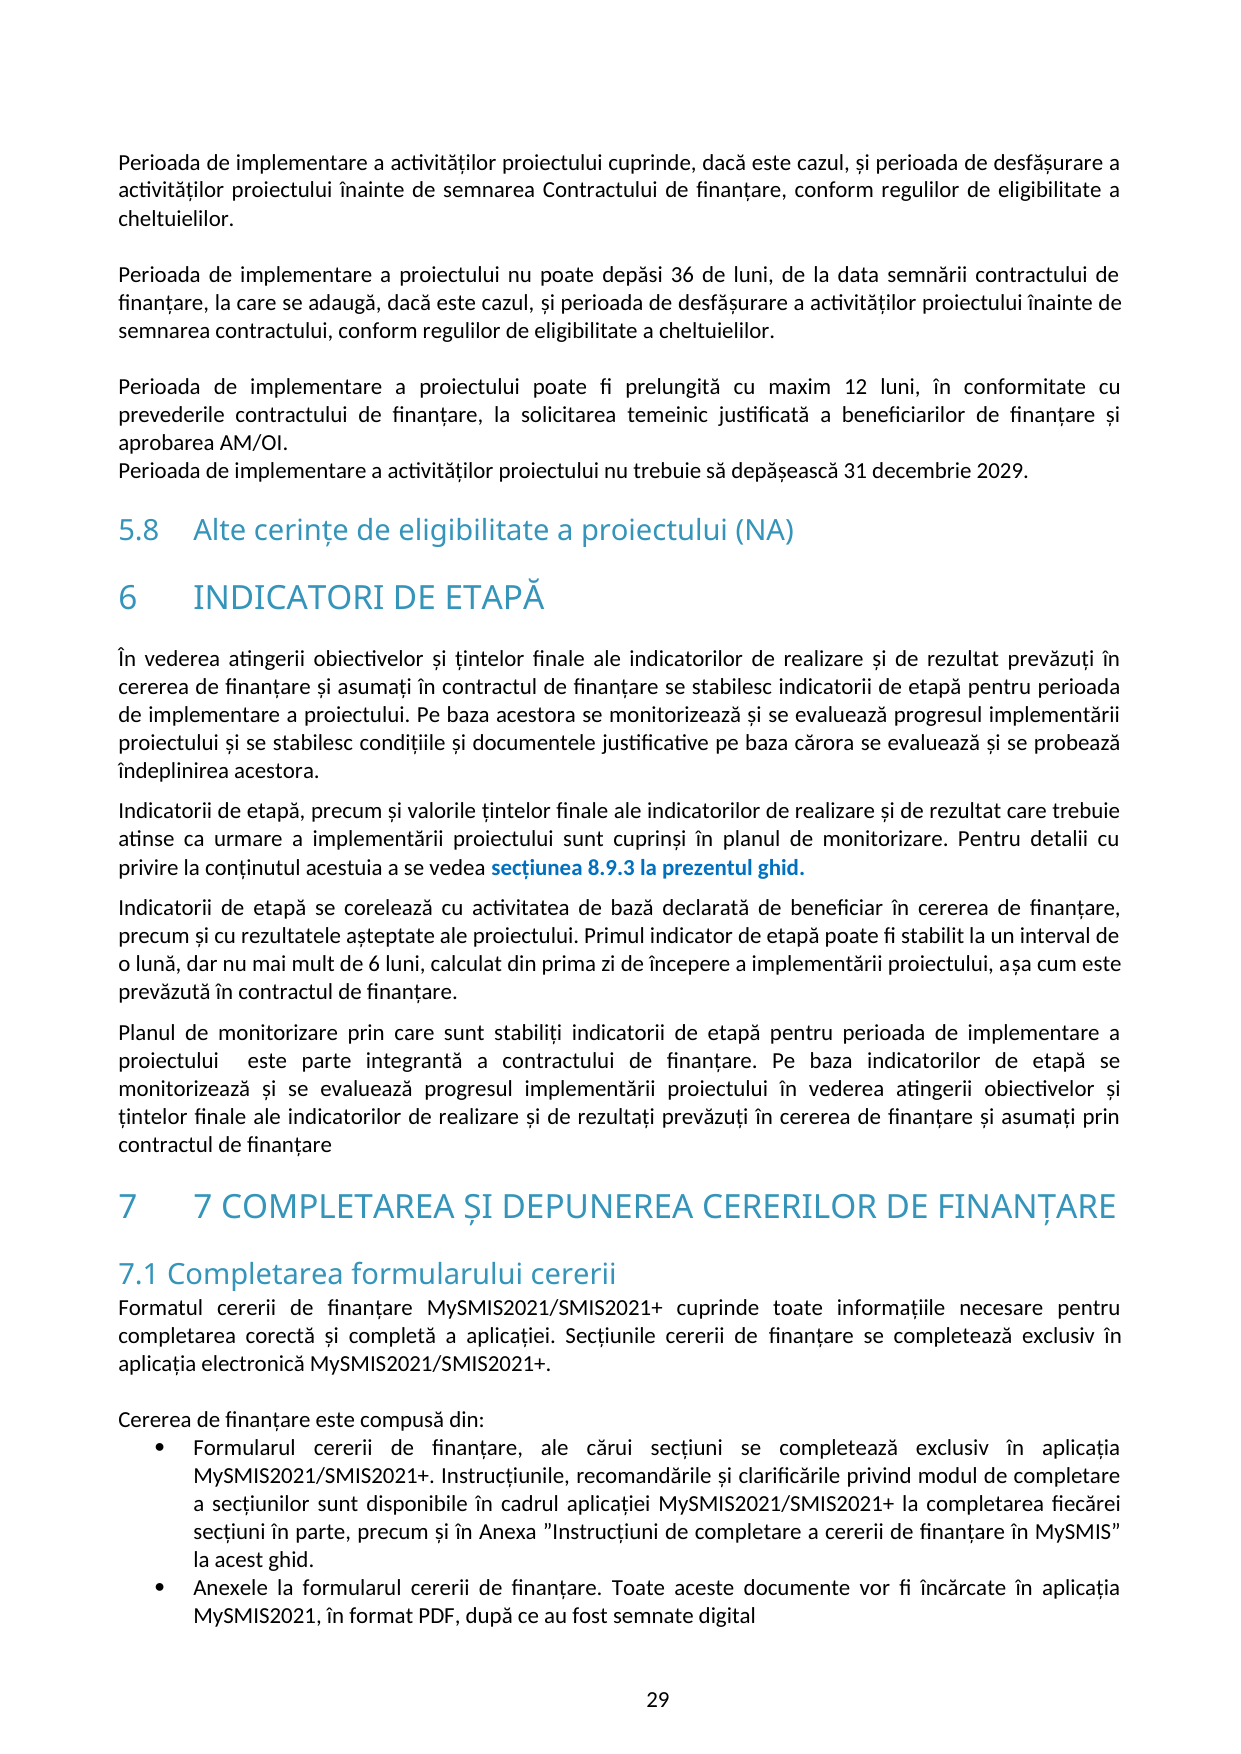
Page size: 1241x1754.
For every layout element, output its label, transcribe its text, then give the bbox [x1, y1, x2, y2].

text Perioada de implementare a proiectului nu poate depăsi 36 de luni, de la data semnării contractului de finanțare, la care se adaugă, dacă este cazul, şi perioada de desfăşurare a activităţilor proiectului înainte de semnarea contractului, conform regulilor de eligibilitate a cheltuielilor. [118, 260, 1122, 344]
subtitle Alte cerințe de eligibilitate a proiectului (NA) [118, 509, 1122, 548]
subtitle INDICATORI DE ETAPĂ [118, 573, 1122, 619]
text Planul de monitorizare prin care sunt stabiliți indicatorii de etapă pentru perioada de implementare a proiectului este parte integrantă a contractului de finanțare. Pe baza indicatorilor de etapă se monitorizează și se evaluează progresul implementării proiectului în vederea atingerii obiectivelor și țintelor finale ale indicatorilor de realizare și de rezultați prevăzuți în cererea de finanțare și asumați prin contractul de finanțare [118, 1018, 1122, 1158]
subtitle 7.1 Completarea formularului cererii [118, 1253, 1122, 1293]
list Formularul cererii de finanțare, ale cărui secțiuni se completează exclusiv în aplicația MySMIS2021/SMIS2021+. Instrucțiunile, recomandările și clarificările privind modul de completare a secțiunilor sunt disponibile în cadrul aplicației MySMIS2021/SMIS2021+ la completarea fiecărei secțiuni în parte, precum și în Anexa ”Instrucțiuni de completare a cererii de finanțare în MySMIS” la acest ghid. [156, 1433, 1122, 1573]
text Perioada de implementare a proiectului poate fi prelungită cu maxim 12 luni, în conformitate cu prevederile contractului de finanțare, la solicitarea temeinic justificată a beneficiarilor de finanțare și aprobarea AM/OI. [118, 372, 1122, 456]
text Indicatorii de etapă, precum și valorile țintelor finale ale indicatorilor de realizare și de rezultat care trebuie atinse ca urmare a implementării proiectului sunt cuprinși în planul de monitorizare. Pentru detalii cu privire la conținutul acestuia a se vedea secțiunea 8.9.3 la prezentul ghid. [118, 797, 1122, 881]
text Perioada de implementare a activităților proiectului cuprinde, dacă este cazul, și perioada de desfășurare a activităților proiectului înainte de semnarea Contractului de finanțare, conform regulilor de eligibilitate a cheltuielilor. [118, 148, 1122, 232]
list Anexele la formularul cererii de finanțare. Toate aceste documente vor fi încărcate în aplicația MySMIS2021, în format PDF, după ce au fost semnate digital [156, 1573, 1122, 1629]
subtitle 7 COMPLETAREA ȘI DEPUNEREA CERERILOR DE FINANȚARE [118, 1183, 1122, 1228]
text În vederea atingerii obiectivelor și țintelor finale ale indicatorilor de realizare și de rezultat prevăzuți în cererea de finanțare și asumați în contractul de finanțare se stabilesc indicatorii de etapă pentru perioada de implementare a proiectului. Pe baza acestora se monitorizează și se evaluează progresul implementării proiectului și se stabilesc condițiile și documentele justificative pe baza cărora se evaluează și se probează îndeplinirea acestora. [118, 644, 1122, 784]
text Indicatorii de etapă se corelează cu activitatea de bază declarată de beneficiar în cererea de finanțare, precum şi cu rezultatele așteptate ale proiectului. Primul indicator de etapă poate fi stabilit la un interval de o lună, dar nu mai mult de 6 luni, calculat din prima zi de începere a implementării proiectului, aşa cum este prevăzută în contractul de finanțare. [118, 893, 1122, 1005]
text Perioada de implementare a activităților proiectului nu trebuie să depășească 31 decembrie 2029. [118, 456, 1122, 484]
text Formatul cererii de finanțare MySMIS2021/SMIS2021+ cuprinde toate informațiile necesare pentru completarea corectă și completă a aplicației. Secțiunile cererii de finanțare se completează exclusiv în aplicația electronică MySMIS2021/SMIS2021+. [118, 1293, 1122, 1377]
text Cererea de finanțare este compusă din: [118, 1405, 1122, 1433]
